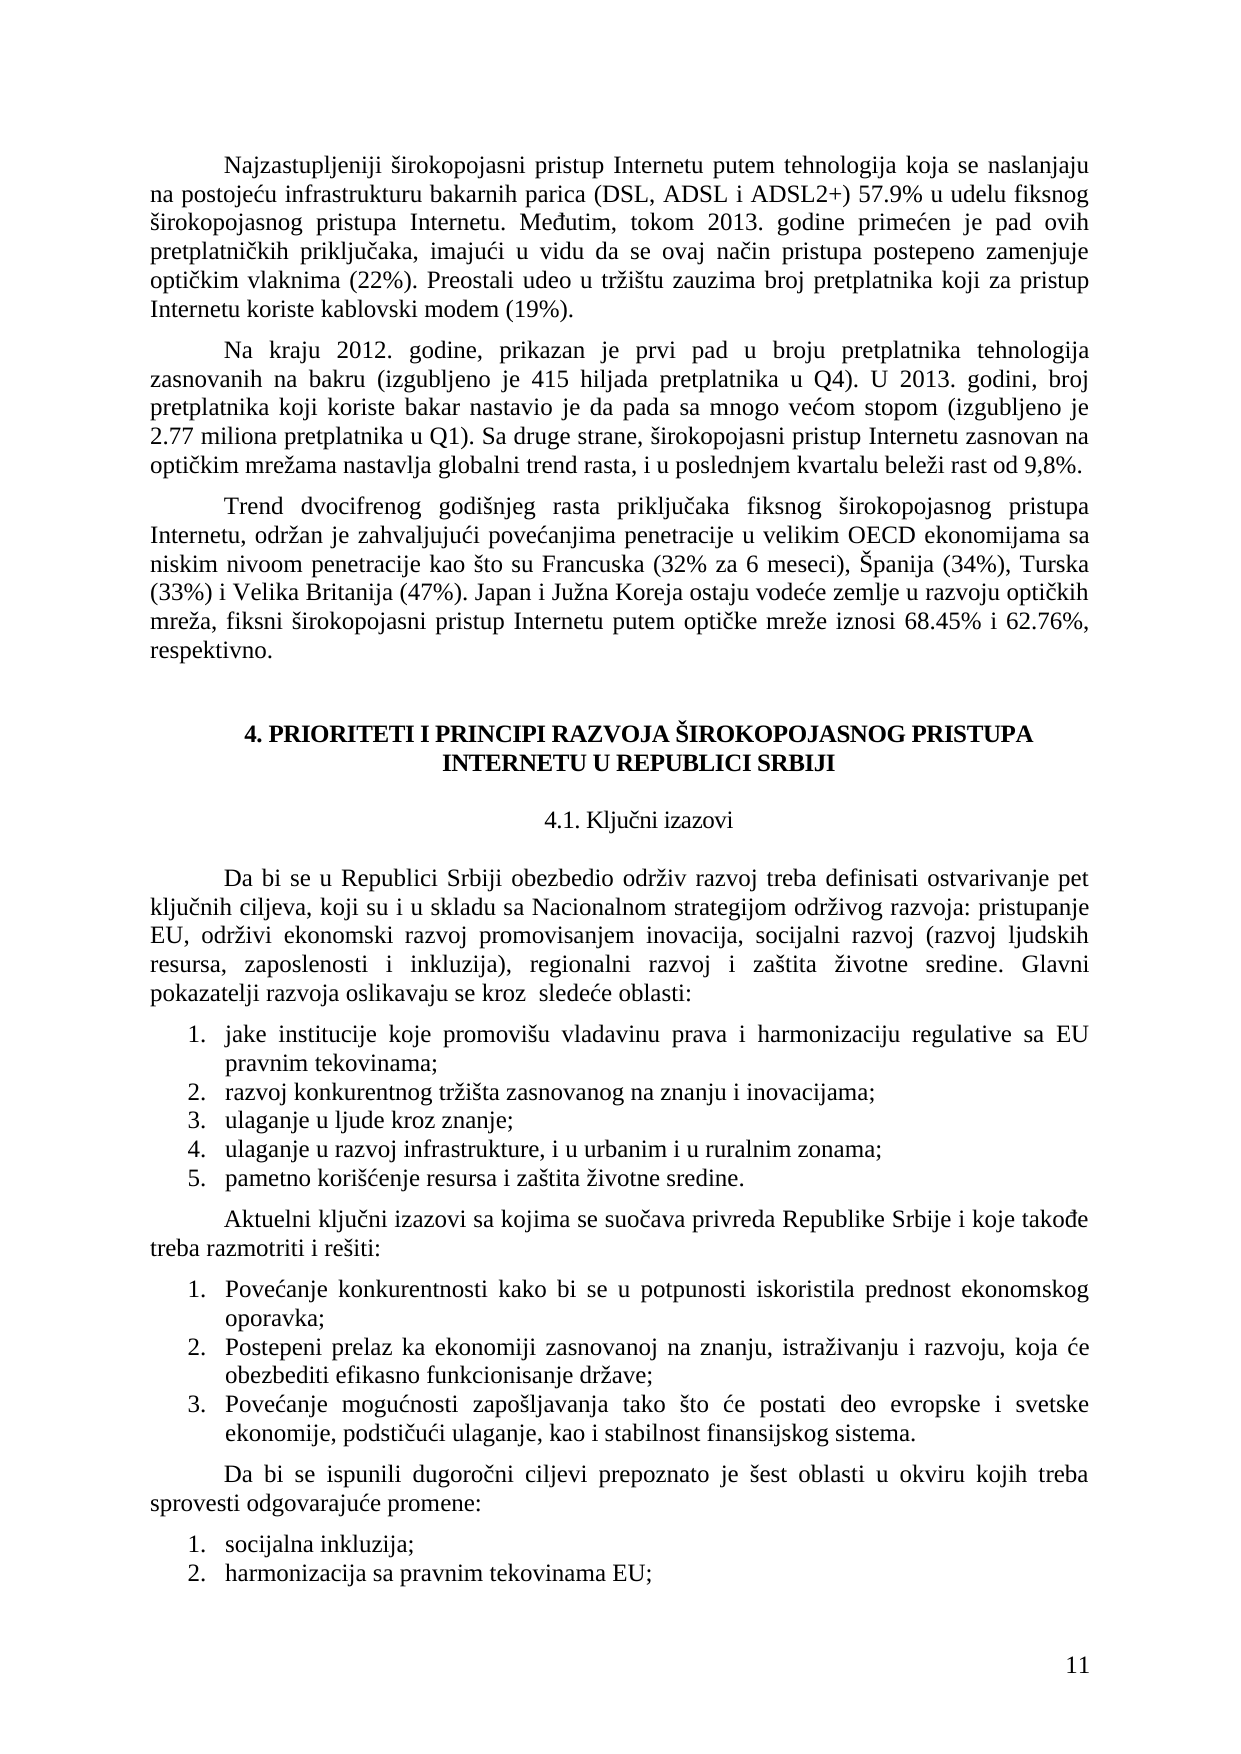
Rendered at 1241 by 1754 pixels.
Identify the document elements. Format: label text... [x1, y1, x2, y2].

list Povećanje konkurentnosti kako bi se u potpunosti iskoristila prednost ekonomskog oporavka; [187, 1274, 1090, 1332]
list Postepeni prelaz ka ekonomiji zasnovanoj na znanju, istraživanju i razvoju, koja će obezbediti efikasno funkcionisanje države; [187, 1332, 1090, 1389]
text 4.1. Ključni izazovi [187, 806, 1090, 834]
list harmonizacija sa pravnim tekovinama EU; [187, 1558, 1090, 1587]
text Da bi se u Republici Srbiji obezbedio održiv razvoj treba definisati ostvarivanje pet ključnih ciljeva, koji su i u skladu sa Nacionalnom strategijom održivog razvoja: pristupanje EU, održivi ekonomski razvoj promovisanjem inovacija, socijalni razvoj (razvoj ljudskih resursa, zaposlenosti i inkluzija), regionalni razvoj i zaštita životne sredine. Glavni pokazatelji razvoja oslikavaju se kroz sledeće oblasti: [150, 863, 1090, 1007]
list jake institucije koje promovišu vladavinu prava i harmonizaciju regulative sa EU pravnim tekovinama; [187, 1019, 1090, 1077]
list ulaganje u razvoj infrastrukture, i u urbanim i u ruralnim zonama; [187, 1134, 1090, 1163]
list socijalna inkluzija; [187, 1529, 1090, 1558]
text Na kraju 2012. godine, prikazan je prvi pad u broju pretplatnika tehnologija zasnovanih na bakru (izgubljeno je 415 hiljada pretplatnika u Q4). U 2013. godini, broj pretplatnika koji koriste bakar nastavio je da pada sa mnogo većom stopom (izgubljeno je 2.77 miliona pretplatnika u Q1). Sa druge strane, širokopojasni pristup Internetu zasnovan na optičkim mrežama nastavlja globalni trend rasta, i u poslednjem kvartalu beleži rast od 9,8%. [150, 335, 1090, 479]
list razvoj konkurentnog tržišta zasnovanog na znanju i inovacijama; [187, 1077, 1090, 1106]
text Aktuelni ključni izazovi sa kojima se suočava privreda Republike Srbije i koje takođe treba razmotriti i rešiti: [150, 1204, 1090, 1262]
text Trend dvocifrenog godišnjeg rasta priključaka fiksnog širokopojasnog pristupa Internetu, održan je zahvaljujući povećanjima penetracije u velikim OECD ekonomijama sa niskim nivoom penetracije kao što su Francuska (32% za 6 meseci), Španija (34%), Turska (33%) i Velika Britanija (47%). Japan i Južna Koreja ostaju vodeće zemlje u razvoju optičkih mreža, fiksni širokopojasni pristup Internetu putem optičke mreže iznosi 68.45% i 62.76%, respektivno. [150, 491, 1090, 664]
list pametno korišćenje resursa i zaštita životne sredine. [187, 1163, 1090, 1192]
list Povećanje mogućnosti zapošljavanja tako što će postati deo evropske i svetske ekonomije, podstičući ulaganje, kao i stabilnost finansijskog sistema. [187, 1389, 1090, 1447]
text 4. PRIORITETI I PRINCIPI RAZVOJA ŠIROKOPOJASNOG PRISTUPA INTERNETU U REPUBLICI SRBIJI [187, 719, 1090, 777]
text Najzastupljeniji širokopojasni pristup Internetu putem tehnologija koja se naslanjaju na postojeću infrastrukturu bakarnih parica (DSL, ADSL i ADSL2+) 57.9% u udelu fiksnog širokopojasnog pristupa Internetu. Međutim, tokom 2013. godine primećen je pad ovih pretplatničkih priključaka, imajući u vidu da se ovaj način pristupa postepeno zamenjuje optičkim vlaknima (22%). Preostali udeo u tržištu zauzima broj pretplatnika koji za pristup Internetu koriste kablovski modem (19%). [150, 150, 1090, 322]
list ulaganje u ljude kroz znanje; [187, 1106, 1090, 1134]
text Da bi se ispunili dugoročni ciljevi prepoznato je šest oblasti u okviru kojih treba sprovesti odgovarajuće promene: [150, 1459, 1090, 1517]
